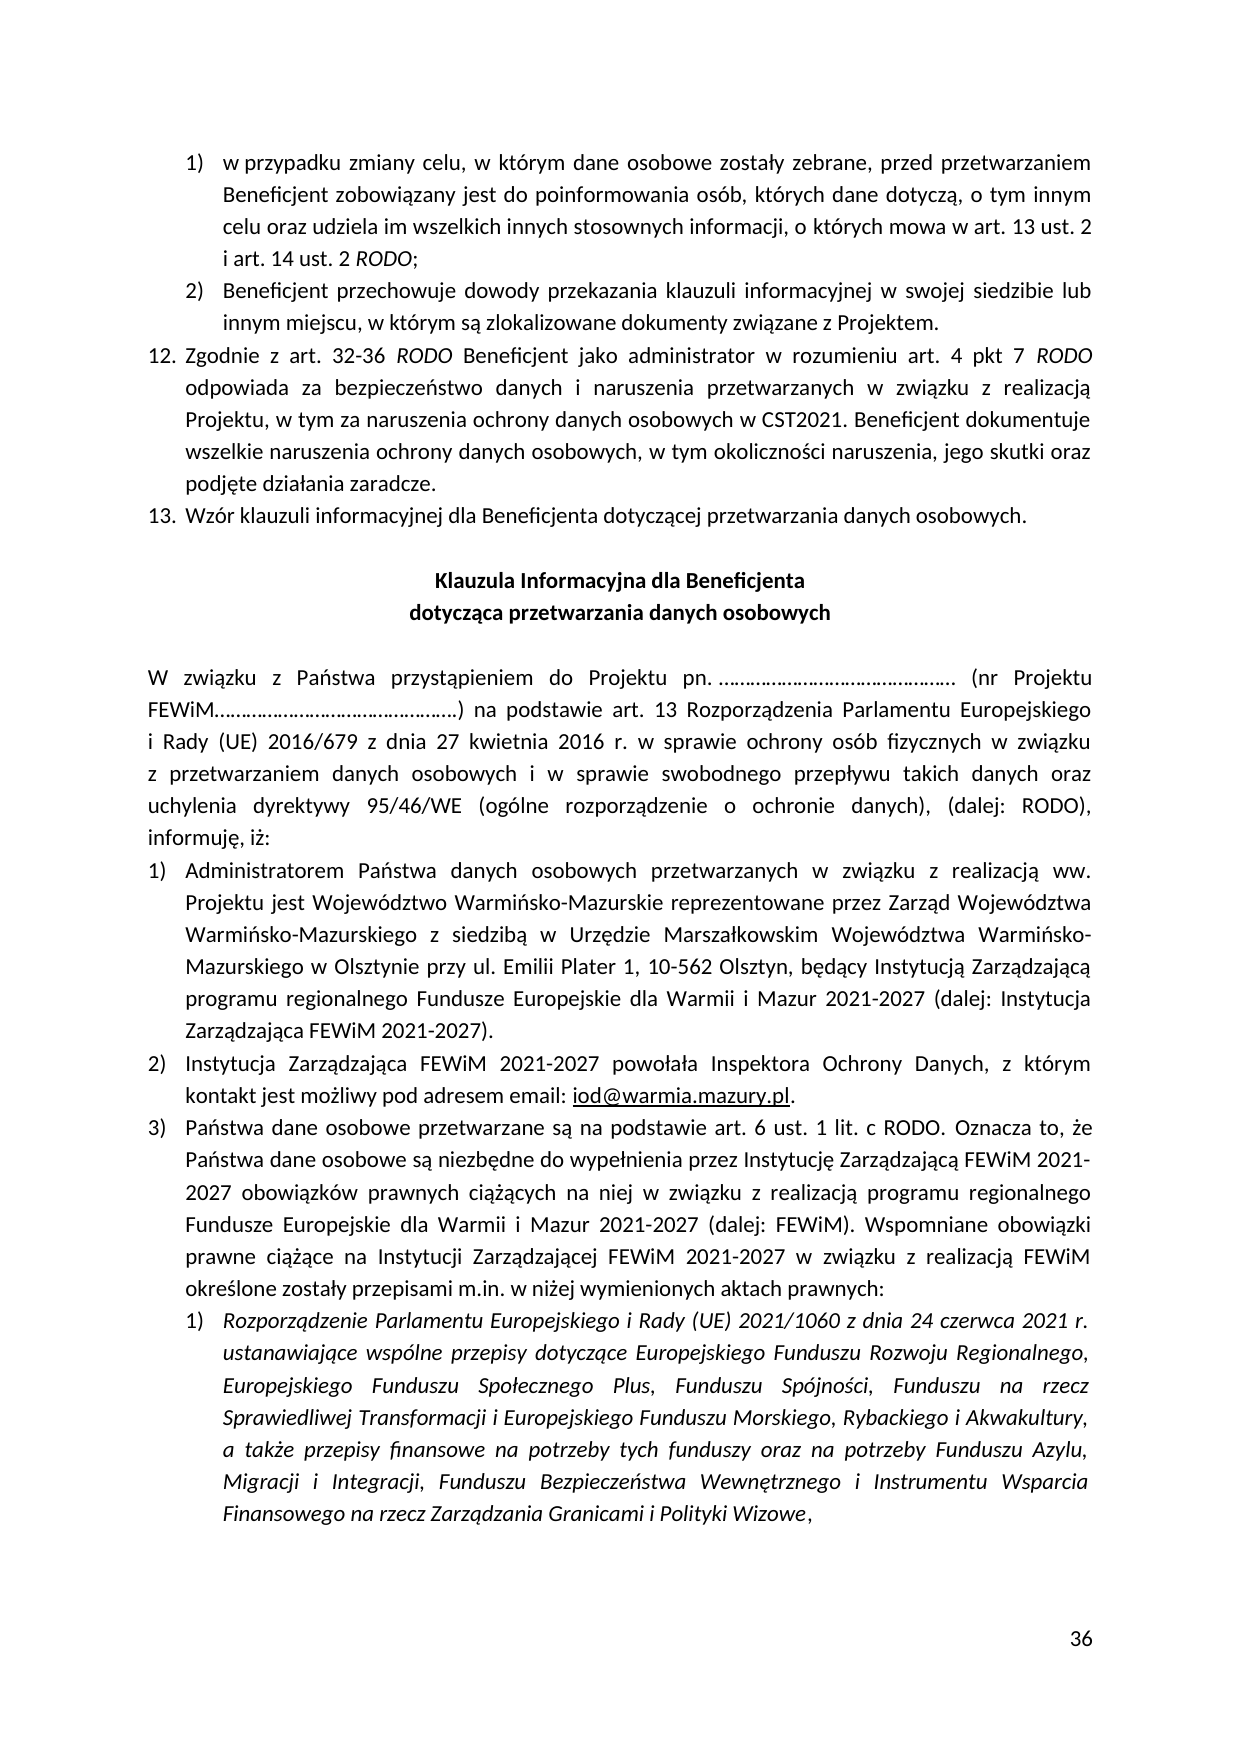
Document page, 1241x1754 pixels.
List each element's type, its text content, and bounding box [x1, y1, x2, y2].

list Państwa dane osobowe przetwarzane są na podstawie art. 6 ust. 1 lit. c RODO. Oznacza to, że Państwa dane osobowe są niezbędne do wypełnienia przez Instytucję Zarządzającą FEWiM 2021-2027 obowiązków prawnych ciążących na niej w związku z realizacją programu regionalnego Fundusze Europejskie dla Warmii i Mazur 2021-2027 (dalej: FEWiM). Wspomniane obowiązki prawne ciążące na Instytucji Zarządzającej FEWiM 2021-2027 w związku z realizacją FEWiM określone zostały przepisami m.in. w niżej wymienionych aktach prawnych: [148, 1113, 1093, 1302]
list dotycząca przetwarzania danych osobowych [148, 598, 1093, 626]
list Rozporządzenie Parlamentu Europejskiego i Rady (UE) 2021/1060 z dnia 24 czerwca 2021 r. ustanawiające wspólne przepisy dotyczące Europejskiego Funduszu Rozwoju Regionalnego, Europejskiego Funduszu Społecznego Plus, Funduszu Spójności, Funduszu na rzecz Sprawiedliwej Transformacji i Europejskiego Funduszu Morskiego, Rybackiego i Akwakultury, a także przepisy finansowe na potrzeby tych funduszy oraz na potrzeby Funduszu Azylu, Migracji i Integracji, Funduszu Bezpieczeństwa Wewnętrznego i Instrumentu Wsparcia Finansowego na rzecz Zarządzania Granicami i Polityki Wizowe, [185, 1306, 1093, 1527]
list Klauzula Informacyjna dla Beneficjenta [148, 566, 1093, 594]
list Instytucja Zarządzająca FEWiM 2021-2027 powołała Inspektora Ochrony Danych, z którym kontakt jest możliwy pod adresem email: iod@warmia.mazury.pl. [148, 1049, 1093, 1109]
list Administratorem Państwa danych osobowych przetwarzanych w związku z realizacją ww. Projektu jest Województwo Warmińsko-Mazurskie reprezentowane przez Zarząd Województwa Warmińsko-Mazurskiego z siedzibą w Urzędzie Marszałkowskim Województwa Warmińsko-Mazurskiego w Olsztynie przy ul. Emilii Plater 1, 10-562 Olsztyn, będący Instytucją Zarządzającą programu regionalnego Fundusze Europejskie dla Warmii i Mazur 2021-2027 (dalej: Instytucja Zarządzająca FEWiM 2021-2027). [148, 856, 1093, 1045]
text W związku z Państwa przystąpieniem do Projektu pn. ……………………………………… (nr Projektu FEWiM……………………………………….) na podstawie art. 13 Rozporządzenia Parlamentu Europejskiego i Rady (UE) 2016/679 z dnia 27 kwietnia 2016 r. w sprawie ochrony osób fizycznych w związku z przetwarzaniem danych osobowych i w sprawie swobodnego przepływu takich danych oraz uchylenia dyrektywy 95/46/WE (ogólne rozporządzenie o ochronie danych), (dalej: RODO), informuję, iż: [148, 663, 1093, 852]
list Wzór klauzuli informacyjnej dla Beneficjenta dotyczącej przetwarzania danych osobowych. [148, 502, 1093, 530]
text Beneficjent przechowuje dowody przekazania klauzuli informacyjnej w swojej siedzibie lub innym miejscu, w którym są zlokalizowane dokumenty związane z Projektem. [185, 276, 1093, 337]
list Zgodnie z art. 32-36 RODO Beneficjent jako administrator w rozumieniu art. 4 pkt 7 RODO odpowiada za bezpieczeństwo danych i naruszenia przetwarzanych w związku z realizacją Projektu, w tym za naruszenia ochrony danych osobowych w CST2021. Beneficjent dokumentuje wszelkie naruszenia ochrony danych osobowych, w tym okoliczności naruszenia, jego skutki oraz podjęte działania zaradcze. [148, 341, 1093, 497]
list w przypadku zmiany celu, w którym dane osobowe zostały zebrane, przed przetwarzaniem Beneficjent zobowiązany jest do poinformowania osób, których dane dotyczą, o tym innym celu oraz udziela im wszelkich innych stosownych informacji, o których mowa w art. 13 ust. 2 i art. 14 ust. 2 RODO; [185, 148, 1093, 272]
